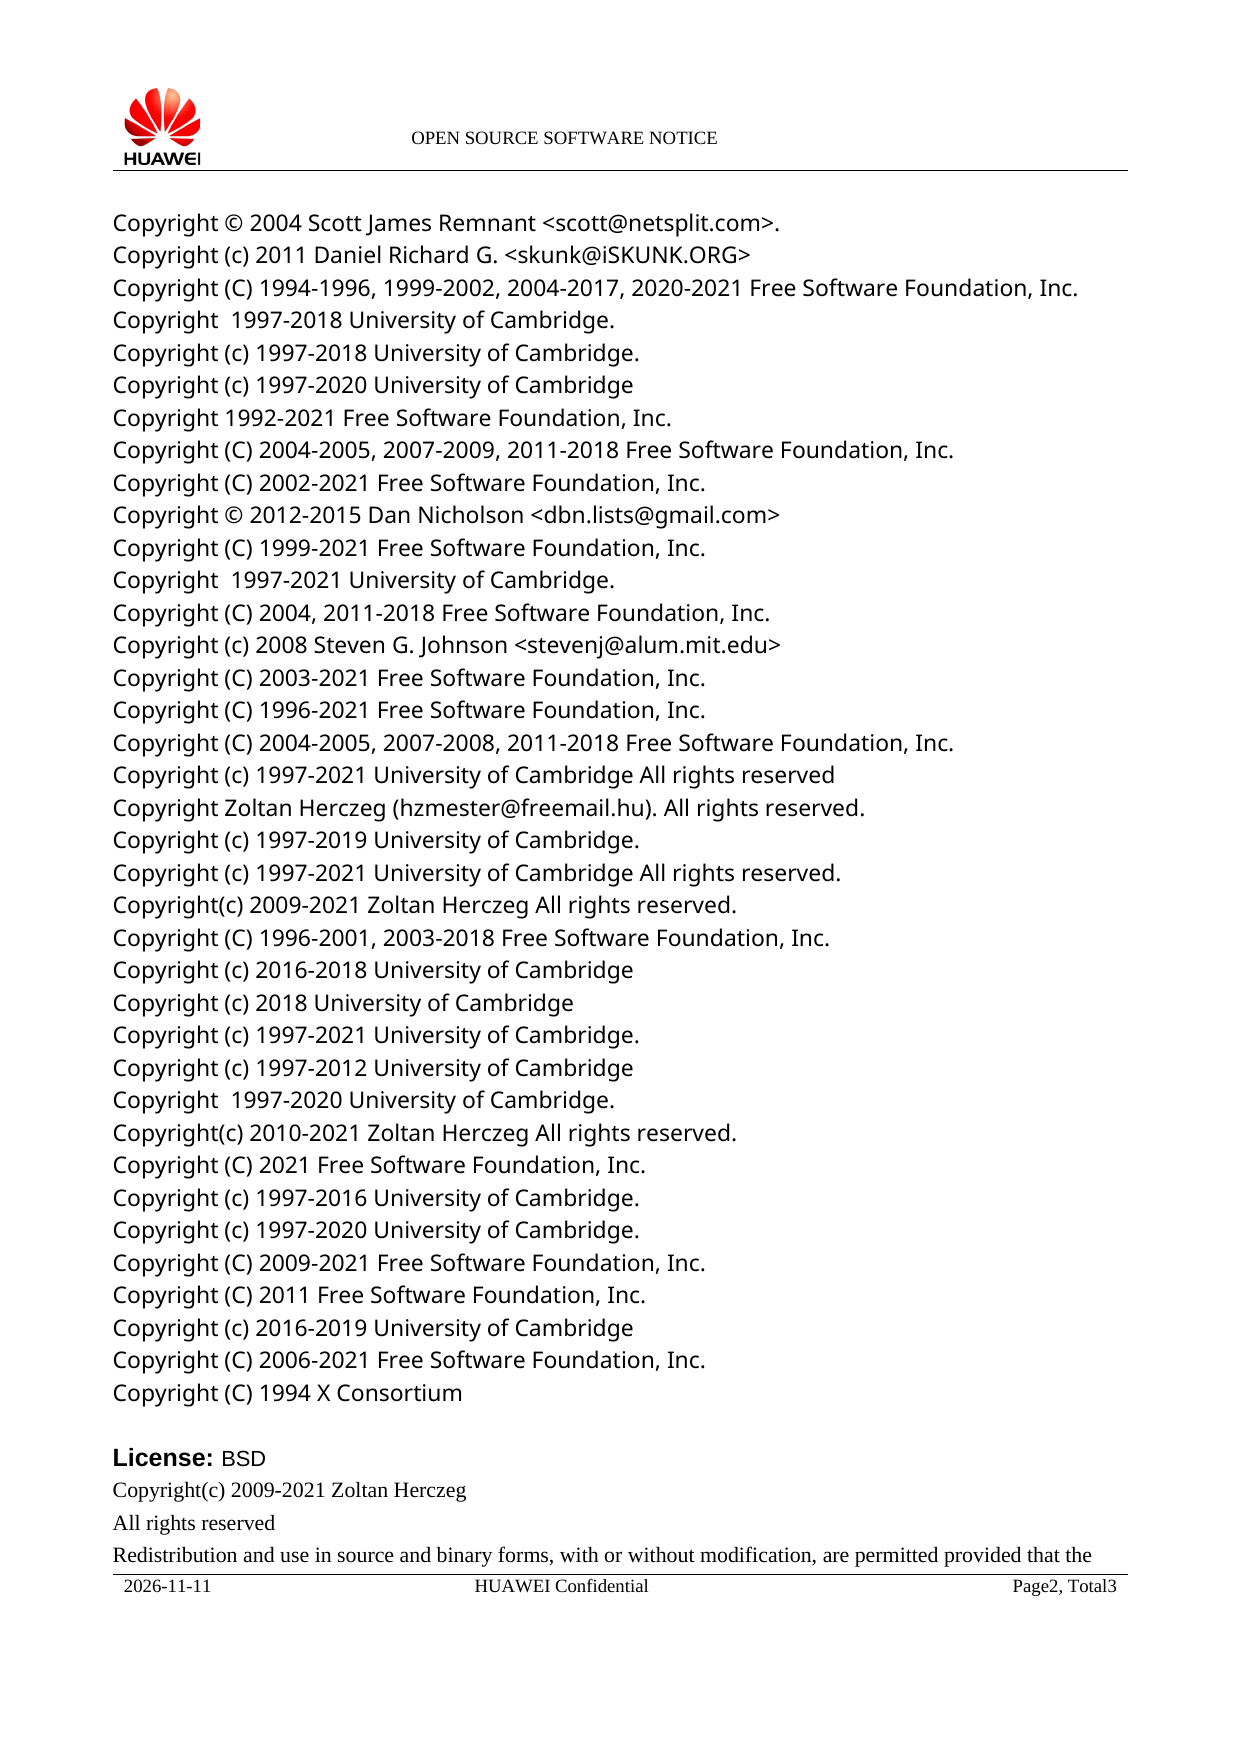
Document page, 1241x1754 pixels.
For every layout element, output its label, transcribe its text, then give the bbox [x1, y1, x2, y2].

picture [124, 88, 201, 165]
text All rights reserved [112, 1506, 1128, 1539]
text Redistribution and use in source and binary forms, with or without modification, are permitted provided that the following conditions are met: [112, 1539, 1128, 1571]
text License: BSD [112, 1441, 1128, 1474]
text Copyright(c) 2009-2021 Zoltan Herczeg [112, 1474, 1128, 1506]
